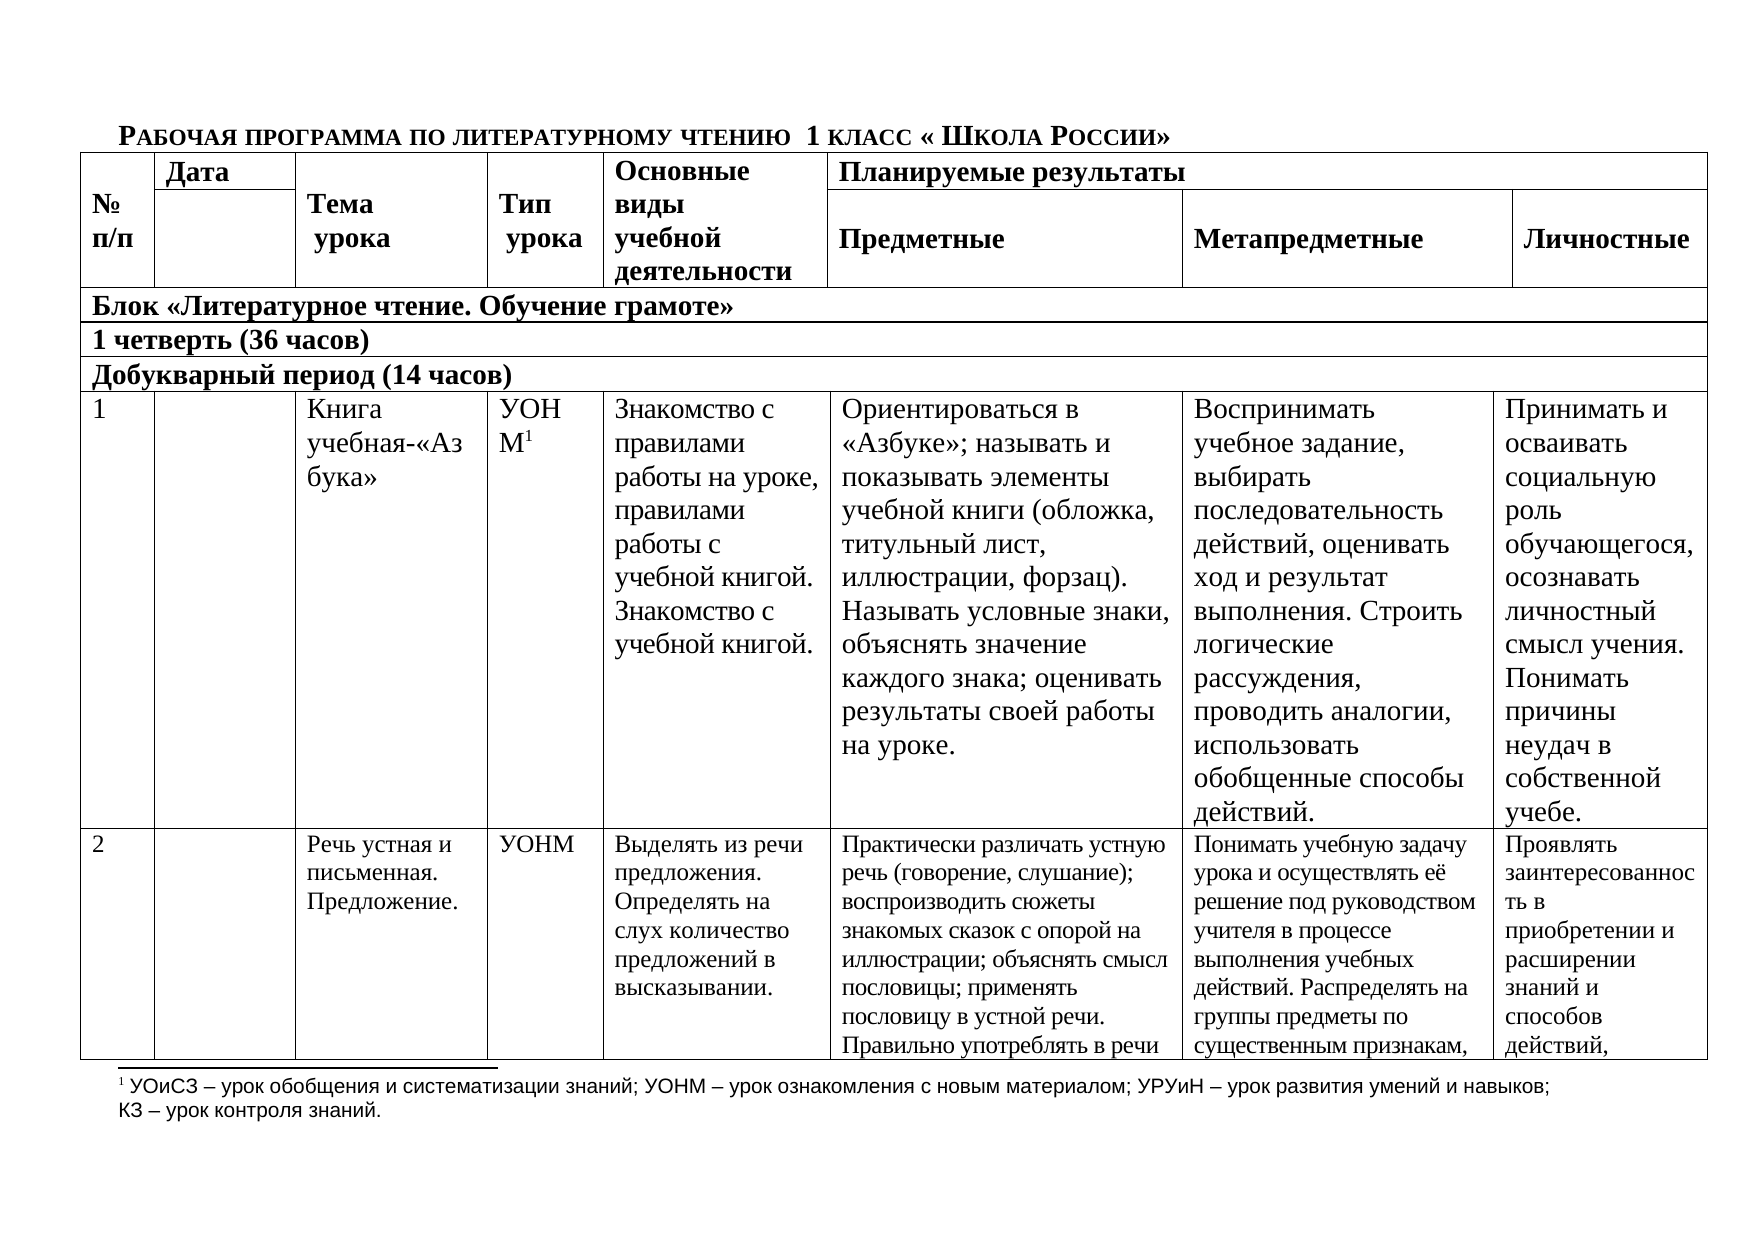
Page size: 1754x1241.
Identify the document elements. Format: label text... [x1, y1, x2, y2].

table_cell Воспринимать учебное задание, выбирать последовательность действий, оценивать ход и результат выполнения. Строить логические рассуждения, проводить аналогии, использовать обобщенные способы действий. [1183, 392, 1493, 828]
table_cell Метапредметные [1183, 190, 1512, 287]
table_cell Предметные [828, 190, 1182, 287]
table_header Основные виды учебной деятельности [604, 153, 827, 287]
table_cell Личностные [1513, 190, 1707, 287]
table_header Планируемые результаты [828, 153, 1707, 189]
table_header Тема урока [296, 153, 487, 287]
table_cell [155, 190, 295, 287]
table_cell [155, 392, 295, 828]
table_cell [1183, 829, 1493, 1059]
text Рабочая программа по литературному чтению 1 класс « Школа России» [118, 118, 1636, 152]
table_cell УОНМ [488, 392, 603, 828]
table_cell Блок «Литературное чтение. Обучение грамоте» [81, 288, 1707, 321]
table_cell Знакомство с правилами работы на уроке, правилами работы с учебной книгой. Знакомство с учебной книгой. [604, 392, 830, 828]
table_cell 2 [81, 829, 154, 1059]
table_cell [1494, 829, 1707, 1059]
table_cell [296, 829, 487, 1059]
table_cell [155, 829, 295, 1059]
table_cell Книга учебная-«Азбука» [296, 392, 487, 828]
table_cell 1 [81, 392, 154, 828]
table_header Дата [155, 153, 295, 189]
table_cell 1 четверть (36 часов) [81, 323, 1707, 356]
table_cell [604, 829, 830, 1059]
table_header № п/п [81, 153, 154, 287]
table_cell УОНМ [488, 829, 603, 1059]
table_cell Принимать и осваивать социальную роль обучающегося, осознавать личностный смысл учения. Понимать причины неудач в собственной учебе. [1494, 392, 1707, 828]
table_cell Добукварный период (14 часов) [81, 357, 1707, 391]
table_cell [831, 829, 1182, 1059]
table_cell Ориентироваться в «Азбуке»; называть и показывать элементы учебной книги (обложка, титульный лист, иллюстрации, форзац). Называть условные знаки, объяснять значение каждого знака; оценивать результаты своей работы на уроке. [831, 392, 1182, 828]
table_header Тип урока [488, 153, 603, 287]
